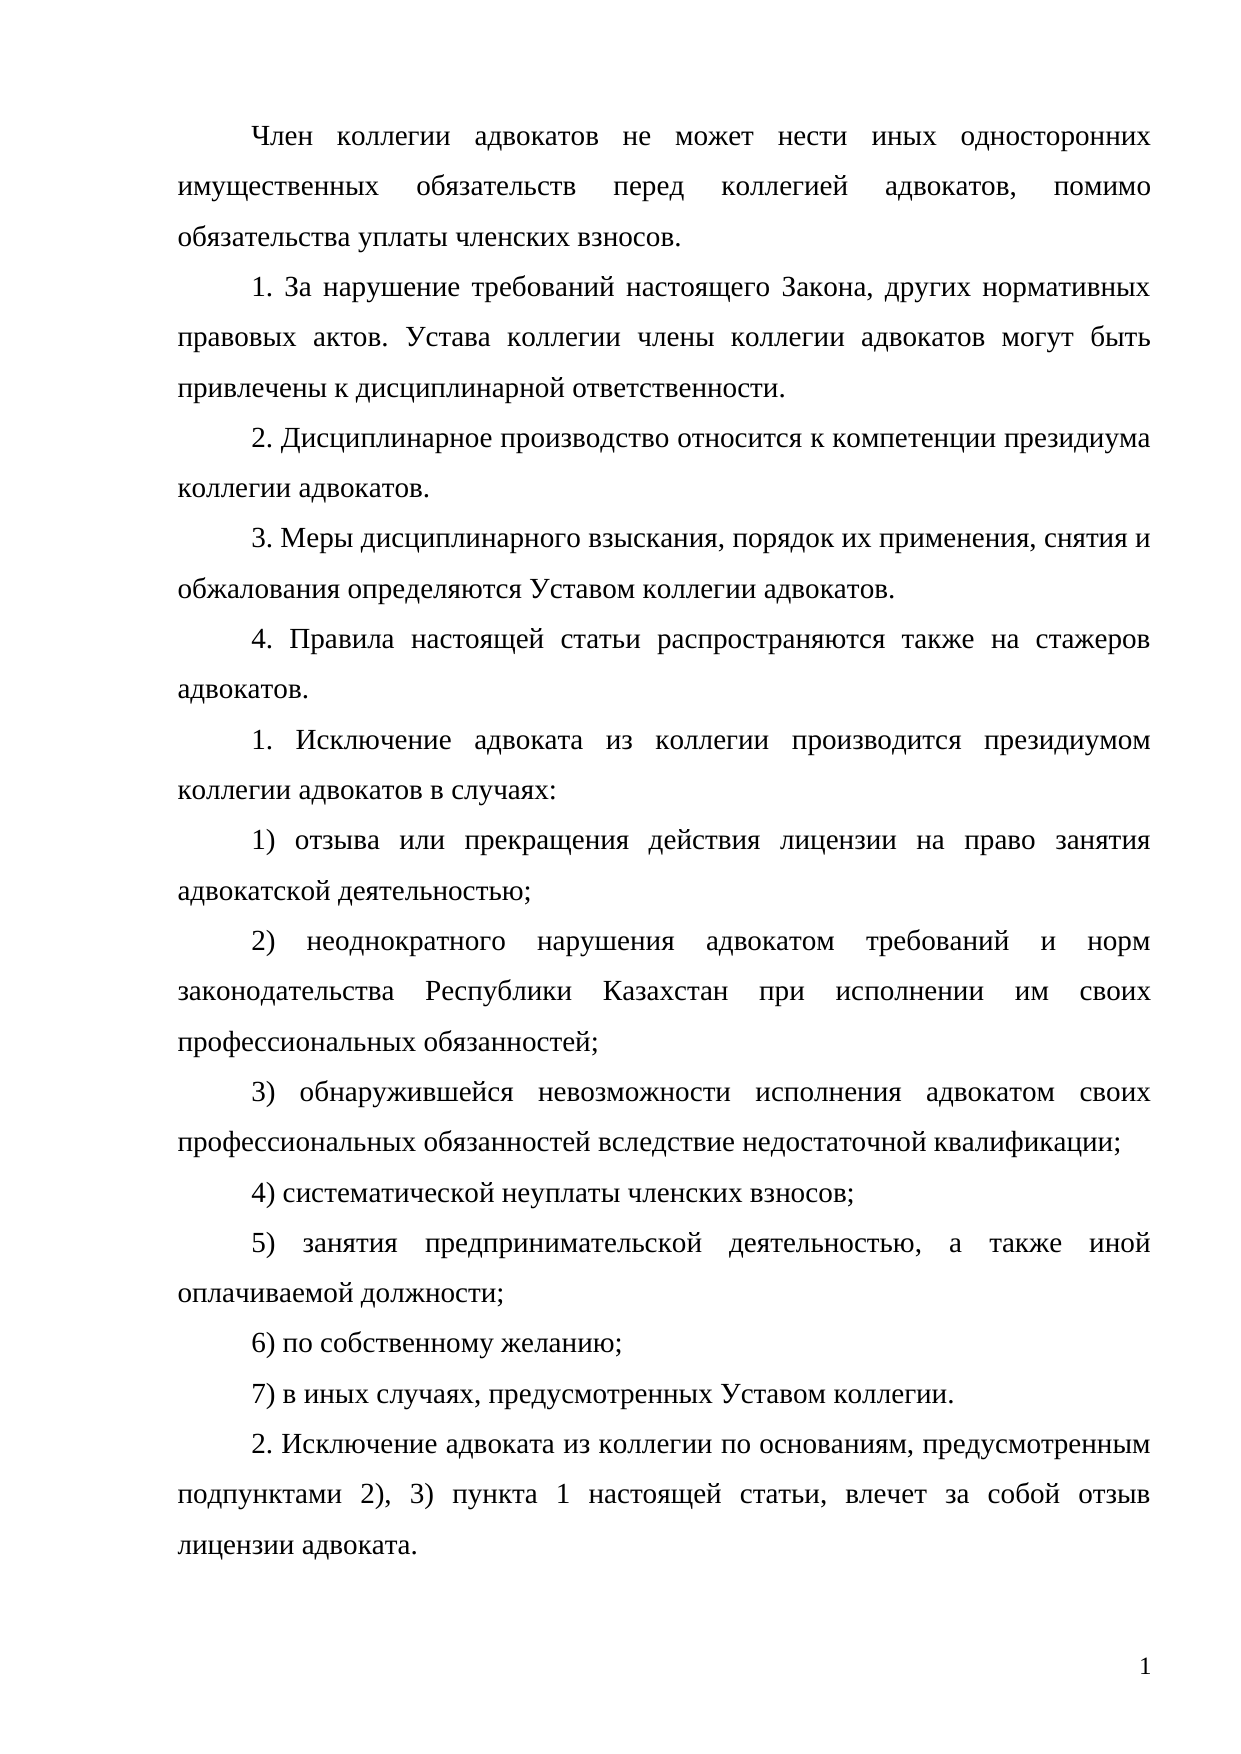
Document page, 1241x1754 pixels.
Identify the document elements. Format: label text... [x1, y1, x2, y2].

text 6) по собственному желанию; [177, 1326, 1152, 1359]
text 1) отзыва или прекращения действия лицензии на право занятия адвокатской деятельностью; [177, 822, 1152, 906]
text 2. Дисциплинарное производство относится к компетенции президиума коллегии адвокатов. [177, 420, 1152, 504]
text 2. Исключение адвоката из коллегии по основаниям, предусмотренным подпунктами 2), 3) пункта 1 настоящей статьи, влечет за собой отзыв лицензии адвоката. [177, 1426, 1152, 1560]
text 2) неоднократного нарушения адвокатом требований и норм законодательства Республики Казахстан при исполнении им своих профессиональных обязанностей; [177, 923, 1152, 1057]
text 1. Исключение адвоката из коллегии производится президиумом коллегии адвокатов в случаях: [177, 722, 1152, 806]
text Член коллегии адвокатов не может нести иных односторонних имущественных обязательств перед коллегией адвокатов, помимо обязательства уплаты членских взносов. [177, 118, 1152, 252]
text 3) обнаружившейся невозможности исполнения адвокатом своих профессиональных обязанностей вследствие недостаточной квалификации; [177, 1074, 1152, 1158]
text 4. Правила настоящей статьи распространяются также на стажеров адвокатов. [177, 621, 1152, 705]
text 3. Меры дисциплинарного взыскания, порядок их применения, снятия и обжалования определяются Уставом коллегии адвокатов. [177, 521, 1152, 604]
text 5) занятия предпринимательской деятельностью, а также иной оплачиваемой должности; [177, 1225, 1152, 1309]
text 1. За нарушение требований настоящего Закона, других нормативных правовых актов. Устава коллегии члены коллегии адвокатов могут быть привлечены к дисциплинарной ответственности. [177, 269, 1152, 403]
text 7) в иных случаях, предусмотренных Уставом коллегии. [177, 1376, 1152, 1409]
text 4) систематической неуплаты членских взносов; [177, 1175, 1152, 1208]
